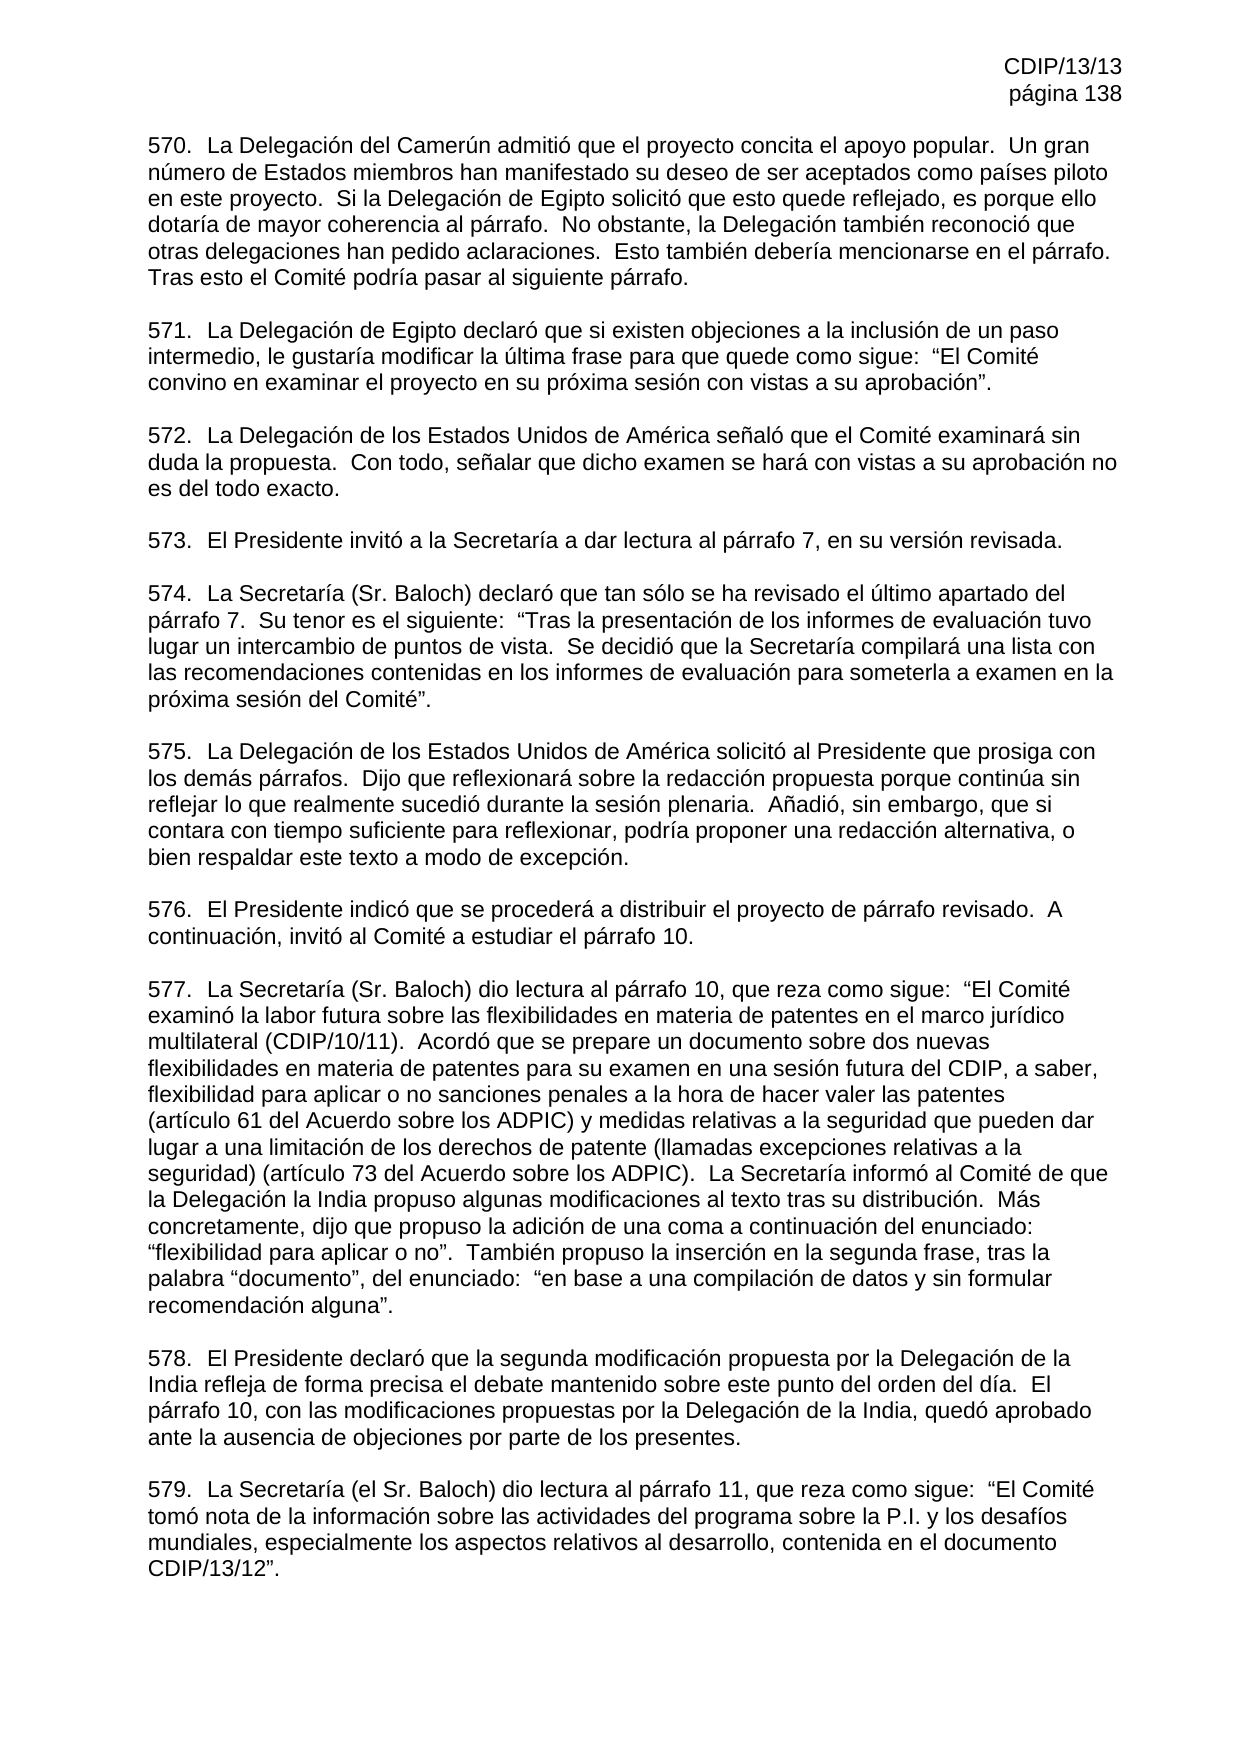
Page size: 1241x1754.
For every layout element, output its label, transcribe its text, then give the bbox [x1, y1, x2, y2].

list La Secretaría (el Sr. Baloch) dio lectura al párrafo 11, que reza como sigue: “El Comité tomó nota de la información sobre las actividades del programa sobre la P.I. y los desafíos mundiales, especialmente los aspectos relativos al desarrollo, contenida en el documento CDIP/13/12”. [148, 1476, 1122, 1582]
list La Delegación de Egipto declaró que si existen objeciones a la inclusión de un paso intermedio, le gustaría modificar la última frase para que quede como sigue: “El Comité convino en examinar el proyecto en su próxima sesión con vistas a su aprobación”. [148, 317, 1122, 396]
list La Secretaría (Sr. Baloch) declaró que tan sólo se ha revisado el último apartado del párrafo 7. Su tenor es el siguiente: “Tras la presentación de los informes de evaluación tuvo lugar un intercambio de puntos de vista. Se decidió que la Secretaría compilará una lista con las recomendaciones contenidas en los informes de evaluación para someterla a examen en la próxima sesión del Comité”. [148, 580, 1122, 712]
list El Presidente invitó a la Secretaría a dar lectura al párrafo 7, en su versión revisada. [148, 527, 1122, 554]
list El Presidente declaró que la segunda modificación propuesta por la Delegación de la India refleja de forma precisa el debate mantenido sobre este punto del orden del día. El párrafo 10, con las modificaciones propuestas por la Delegación de la India, quedó aprobado ante la ausencia de objeciones por parte de los presentes. [148, 1344, 1122, 1450]
list La Delegación de los Estados Unidos de América solicitó al Presidente que prosiga con los demás párrafos. Dijo que reflexionará sobre la redacción propuesta porque continúa sin reflejar lo que realmente sucedió durante la sesión plenaria. Añadió, sin embargo, que si contara con tiempo suficiente para reflexionar, podría proponer una redacción alternativa, o bien respaldar este texto a modo de excepción. [148, 738, 1122, 870]
list La Delegación del Camerún admitió que el proyecto concita el apoyo popular. Un gran número de Estados miembros han manifestado su deseo de ser aceptados como países piloto en este proyecto. Si la Delegación de Egipto solicitó que esto quede reflejado, es porque ello dotaría de mayor coherencia al párrafo. No obstante, la Delegación también reconoció que otras delegaciones han pedido aclaraciones. Esto también debería mencionarse en el párrafo. Tras esto el Comité podría pasar al siguiente párrafo. [148, 132, 1122, 290]
list La Secretaría (Sr. Baloch) dio lectura al párrafo 10, que reza como sigue: “El Comité examinó la labor futura sobre las flexibilidades en materia de patentes en el marco jurídico multilateral (CDIP/10/11). Acordó que se prepare un documento sobre dos nuevas flexibilidades en materia de patentes para su examen en una sesión futura del CDIP, a saber, flexibilidad para aplicar o no sanciones penales a la hora de hacer valer las patentes (artículo 61 del Acuerdo sobre los ADPIC) y medidas relativas a la seguridad que pueden dar lugar a una limitación de los derechos de patente (llamadas excepciones relativas a la seguridad) (artículo 73 del Acuerdo sobre los ADPIC). La Secretaría informó al Comité de que la Delegación la India propuso algunas modificaciones al texto tras su distribución. Más concretamente, dijo que propuso la adición de una coma a continuación del enunciado: “flexibilidad para aplicar o no”. También propuso la inserción en la segunda frase, tras la palabra “documento”, del enunciado: “en base a una compilación de datos y sin formular recomendación alguna”. [148, 976, 1122, 1318]
list La Delegación de los Estados Unidos de América señaló que el Comité examinará sin duda la propuesta. Con todo, señalar que dicho examen se hará con vistas a su aprobación no es del todo exacto. [148, 422, 1122, 501]
list El Presidente indicó que se procederá a distribuir el proyecto de párrafo revisado. A continuación, invitó al Comité a estudiar el párrafo 10. [148, 896, 1122, 949]
